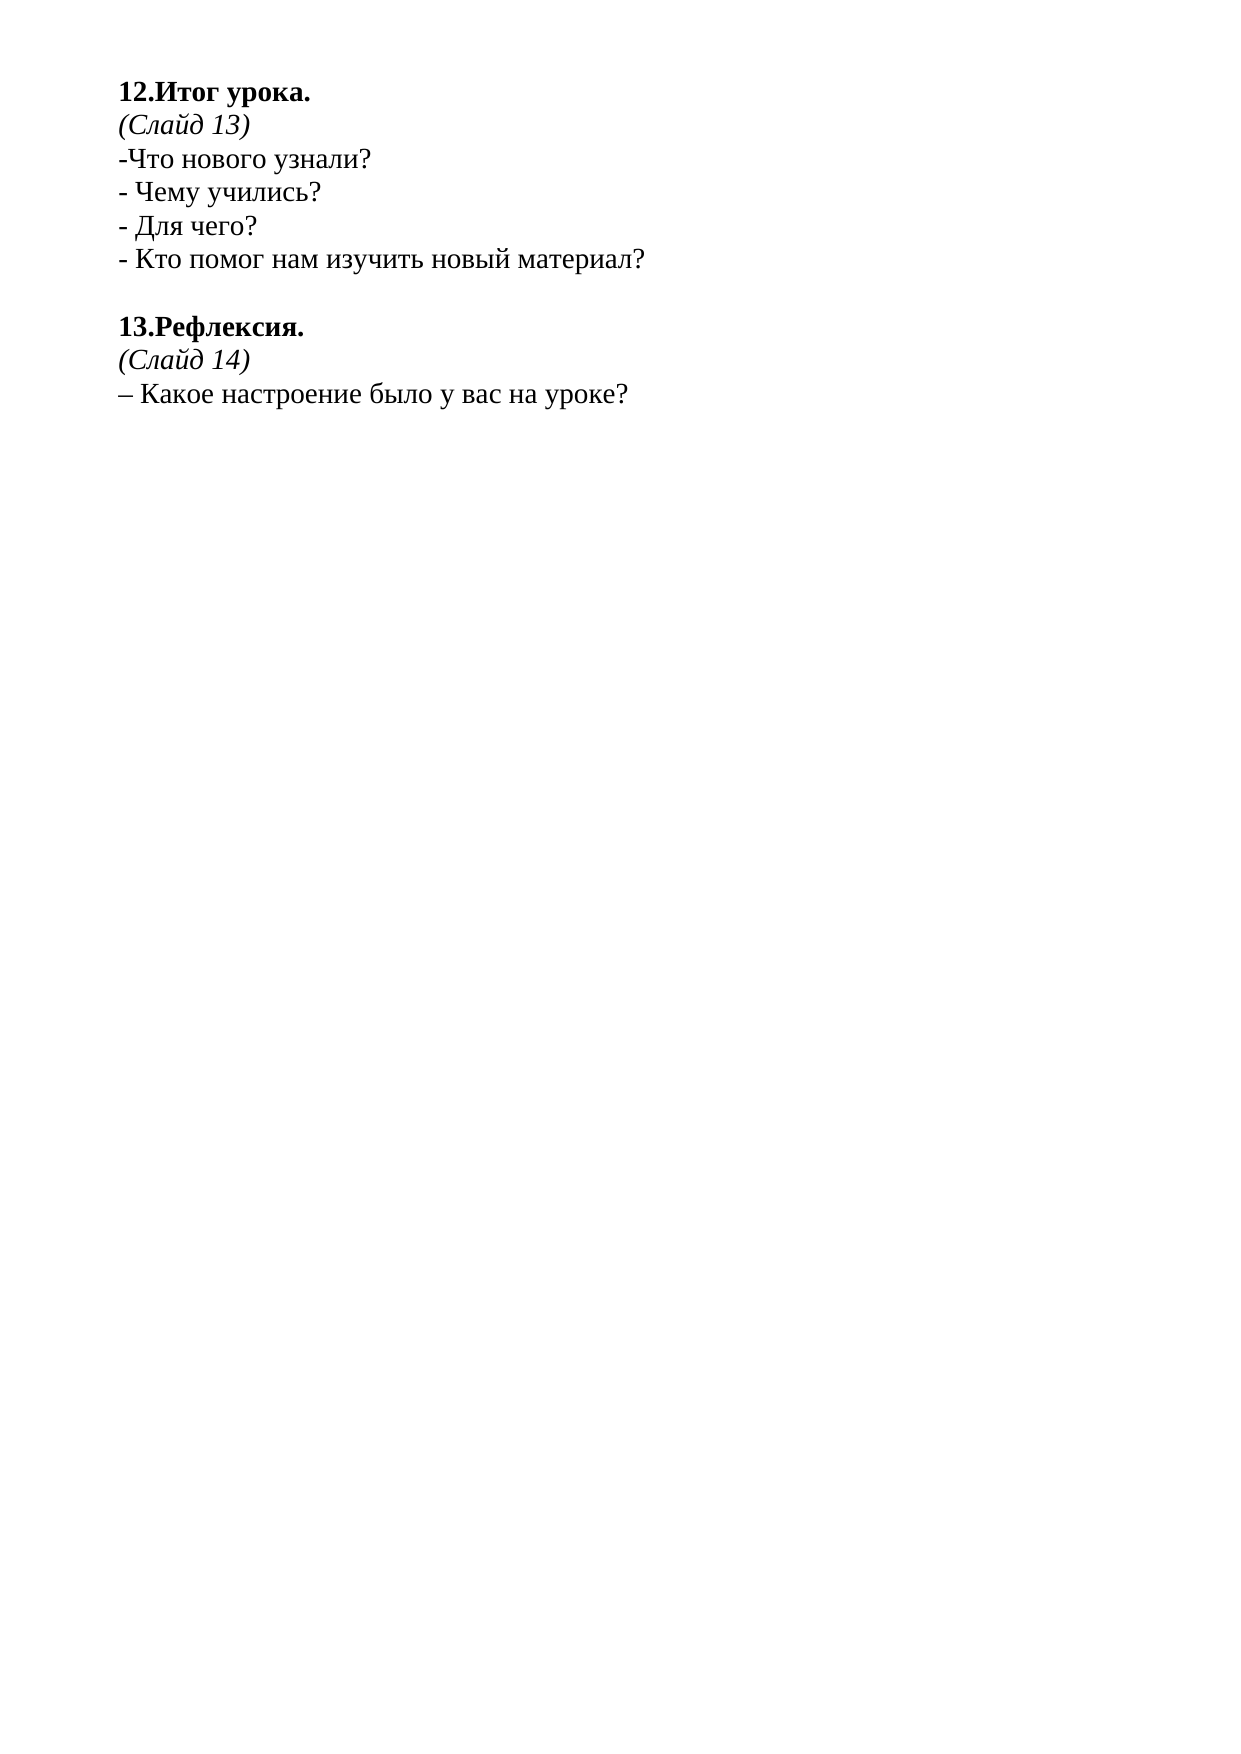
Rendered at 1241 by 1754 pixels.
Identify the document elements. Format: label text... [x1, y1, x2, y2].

text - Чему учились? [118, 174, 1181, 208]
text - Кто помог нам изучить новый материал? [118, 242, 1181, 275]
text - Для чего? [118, 208, 1181, 242]
text -Что нового узнали? [118, 141, 1181, 174]
text 13.Рефлексия. [118, 309, 1181, 342]
text 12.Итог урока. [118, 74, 1181, 107]
text (Слайд 13) [118, 107, 1181, 141]
text (Слайд 14) [118, 342, 1181, 376]
text – Какое настроение было у вас на уроке? [118, 376, 1181, 409]
